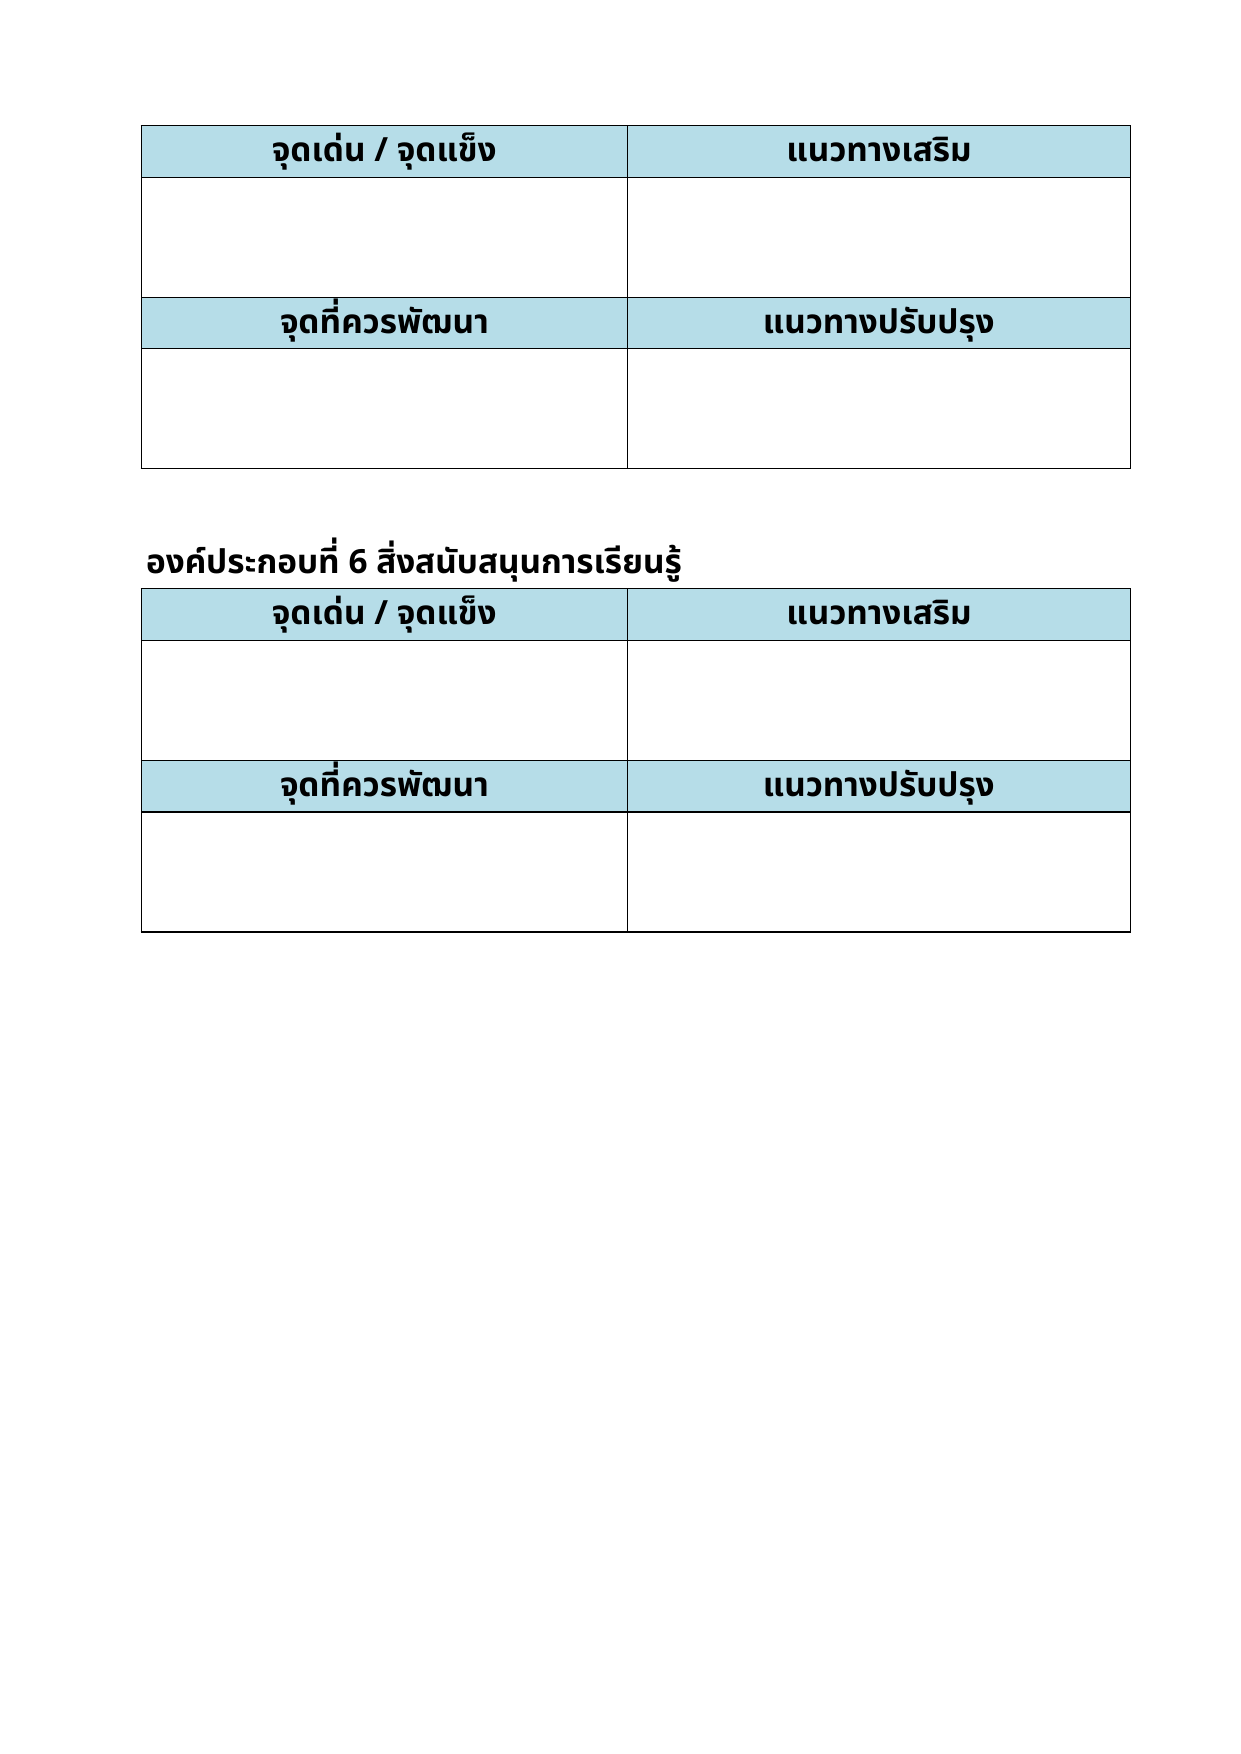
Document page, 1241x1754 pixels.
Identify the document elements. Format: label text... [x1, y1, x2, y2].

table_cell [142, 813, 627, 931]
table_cell แนวทางปรับปรุง [628, 298, 1130, 348]
table_header แนวทางเสริม [628, 589, 1130, 640]
table_cell [142, 178, 627, 297]
table_cell [142, 349, 627, 468]
table_cell [628, 178, 1130, 297]
table_header จุดเด่น / จุดแข็ง [142, 589, 627, 640]
table_header จุดเด่น / จุดแข็ง [142, 126, 627, 177]
table_cell [142, 641, 627, 760]
table_cell [628, 641, 1130, 760]
table_cell จุดที่ควรพัฒนา [142, 298, 627, 348]
table_cell [628, 349, 1130, 468]
table_cell [628, 813, 1130, 931]
table_header แนวทางเสริม [628, 126, 1130, 177]
text องค์ประกอบที่ 6 สิ่งสนับสนุนการเรียนรู้ [146, 537, 1126, 588]
table_cell แนวทางปรับปรุง [628, 761, 1130, 811]
table_cell จุดที่ควรพัฒนา [142, 761, 627, 811]
